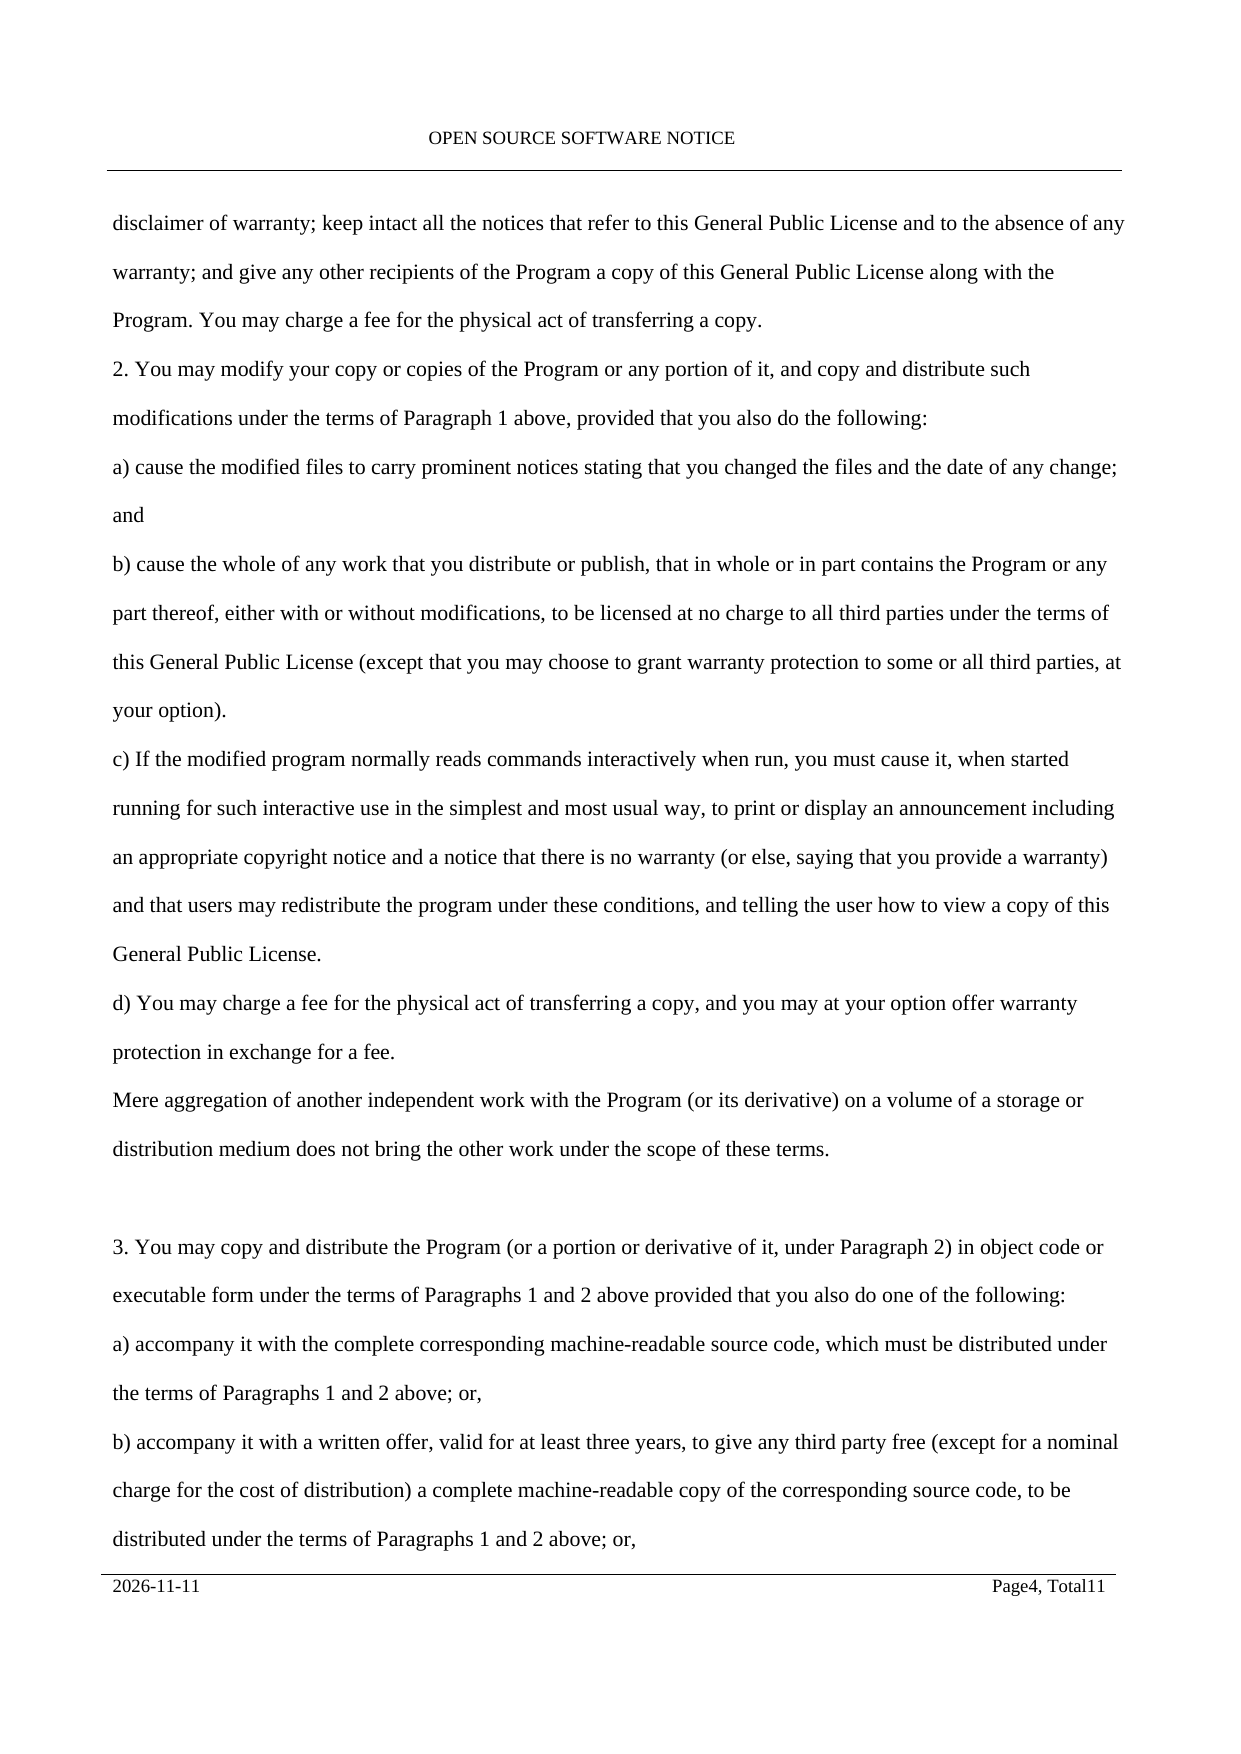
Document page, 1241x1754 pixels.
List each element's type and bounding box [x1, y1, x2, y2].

text [112, 206, 1128, 1555]
